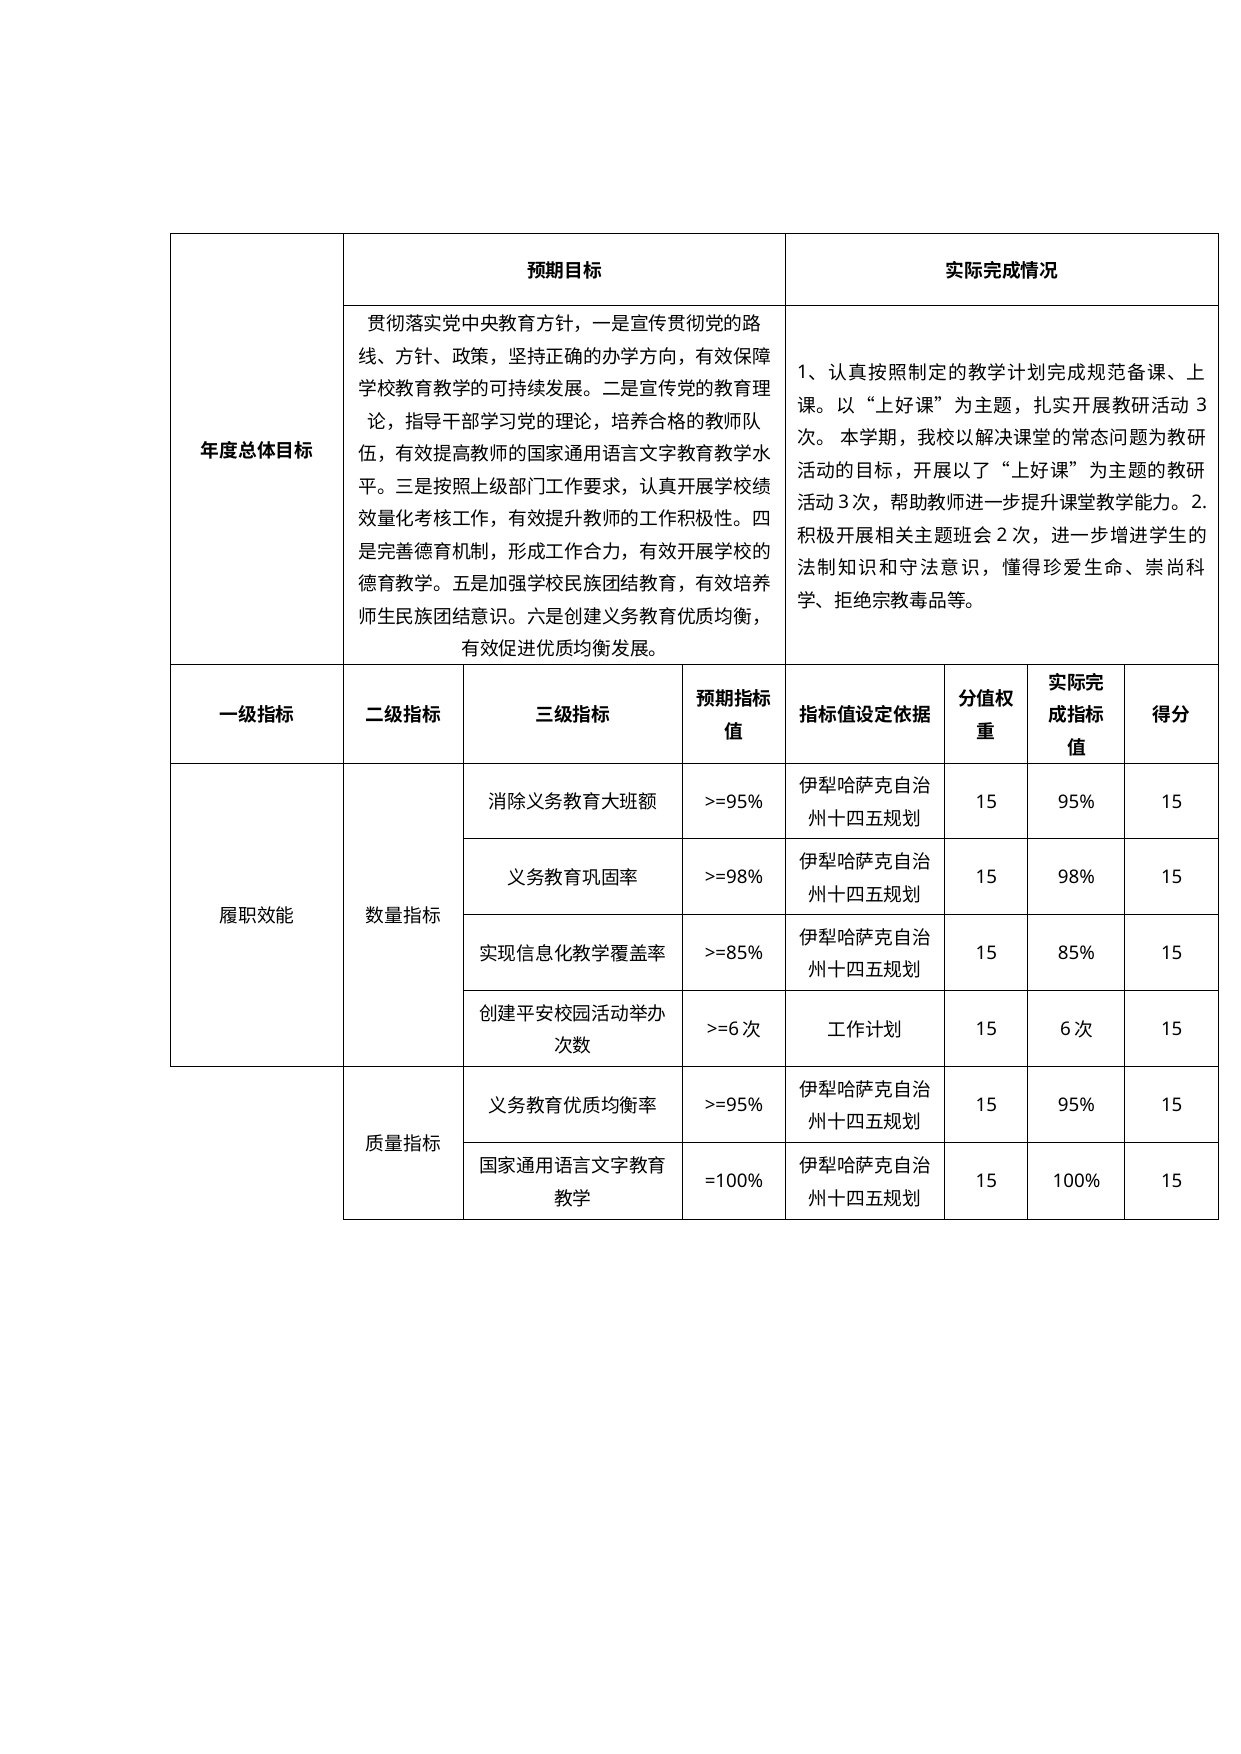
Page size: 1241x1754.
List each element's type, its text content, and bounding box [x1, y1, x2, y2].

table_cell >=85% [683, 915, 785, 990]
table_cell 实际完成情况 [786, 234, 1218, 305]
table_cell 伊犁哈萨克自治州十四五规划 [786, 764, 944, 838]
table_cell 85% [1028, 915, 1124, 990]
table_cell >=95% [683, 1067, 785, 1142]
table_cell 15 [1125, 1067, 1218, 1142]
table_cell 伊犁哈萨克自治州十四五规划 [786, 1143, 944, 1218]
table_cell 15 [1125, 915, 1218, 990]
table_cell 履职效能 [171, 764, 343, 1066]
table_cell 100% [1028, 1143, 1124, 1218]
table_cell 分值权重 [945, 665, 1027, 762]
table_cell 义务教育优质均衡率 [464, 1067, 682, 1142]
table_cell 消除义务教育大班额 [464, 764, 682, 838]
table_cell 15 [1125, 764, 1218, 838]
table_cell 伊犁哈萨克自治州十四五规划 [786, 915, 944, 990]
table_cell 贯彻落实党中央教育方针，一是宣传贯彻党的路线、方针、政策，坚持正确的办学方向，有效保障学校教育教学的可持续发展。二是宣传党的教育理论，指导干部学习党的理论，培养合格的教师队伍，有效提高教师的国家通用语言文字教育教学水平。三是按照上级部门工作要求，认真开展学校绩效量化考核工作，有效提升教师的工作积极性。四是完善德育机制，形成工作合力，有效开展学校的德育教学。五是加强学校民族团结教育，有效培养师生民族团结意识。六是创建义务教育优质均衡，有效促进优质均衡发展。 [344, 306, 785, 664]
table_cell 伊犁哈萨克自治州十四五规划 [786, 1067, 944, 1142]
table_cell 95% [1028, 1067, 1124, 1142]
table_cell 创建平安校园活动举办次数 [464, 991, 682, 1066]
table_cell 指标值设定依据 [786, 665, 944, 762]
table_cell 国家通用语言文字教育教学 [464, 1143, 682, 1218]
table_cell 预期目标 [344, 234, 785, 305]
table_cell 三级指标 [464, 665, 682, 762]
table_cell 伊犁哈萨克自治州十四五规划 [786, 839, 944, 914]
table_cell 15 [945, 915, 1027, 990]
table_cell 得分 [1125, 665, 1218, 762]
table_cell >=95% [683, 764, 785, 838]
table_cell 15 [1125, 991, 1218, 1066]
table_cell 15 [1125, 1143, 1218, 1218]
table_cell 15 [945, 764, 1027, 838]
table_cell 实际完成指标值 [1028, 665, 1124, 762]
table_cell >=6次 [683, 991, 785, 1066]
table_cell 1、认真按照制定的教学计划完成规范备课、上课。以“上好课”为主题，扎实开展教研活动3次。 本学期，我校以解决课堂的常态问题为教研活动的目标，开展以了“上好课”为主题的教研活动3次，帮助教师进一步提升课堂教学能力。2.积极开展相关主题班会2次，进一步增进学生的法制知识和守法意识，懂得珍爱生命、崇尚科学、拒绝宗教毒品等。 [786, 306, 1218, 664]
table_cell 15 [945, 839, 1027, 914]
table_cell 工作计划 [786, 991, 944, 1066]
table_cell 98% [1028, 839, 1124, 914]
table_cell 15 [945, 1143, 1027, 1218]
table_cell =100% [683, 1143, 785, 1218]
table_cell 预期指标值 [683, 665, 785, 762]
table_cell 15 [1125, 839, 1218, 914]
table_cell 数量指标 [344, 764, 463, 1066]
table_cell 95% [1028, 764, 1124, 838]
table_cell >=98% [683, 839, 785, 914]
table_cell 一级指标 [171, 665, 343, 762]
table_cell 质量指标 [344, 1067, 463, 1218]
table_cell 15 [945, 991, 1027, 1066]
table_cell 实现信息化教学覆盖率 [464, 915, 682, 990]
table_cell 义务教育巩固率 [464, 839, 682, 914]
table_cell 年度总体目标 [171, 234, 343, 664]
table_cell 二级指标 [344, 665, 463, 762]
table_cell 15 [945, 1067, 1027, 1142]
table_cell 6次 [1028, 991, 1124, 1066]
